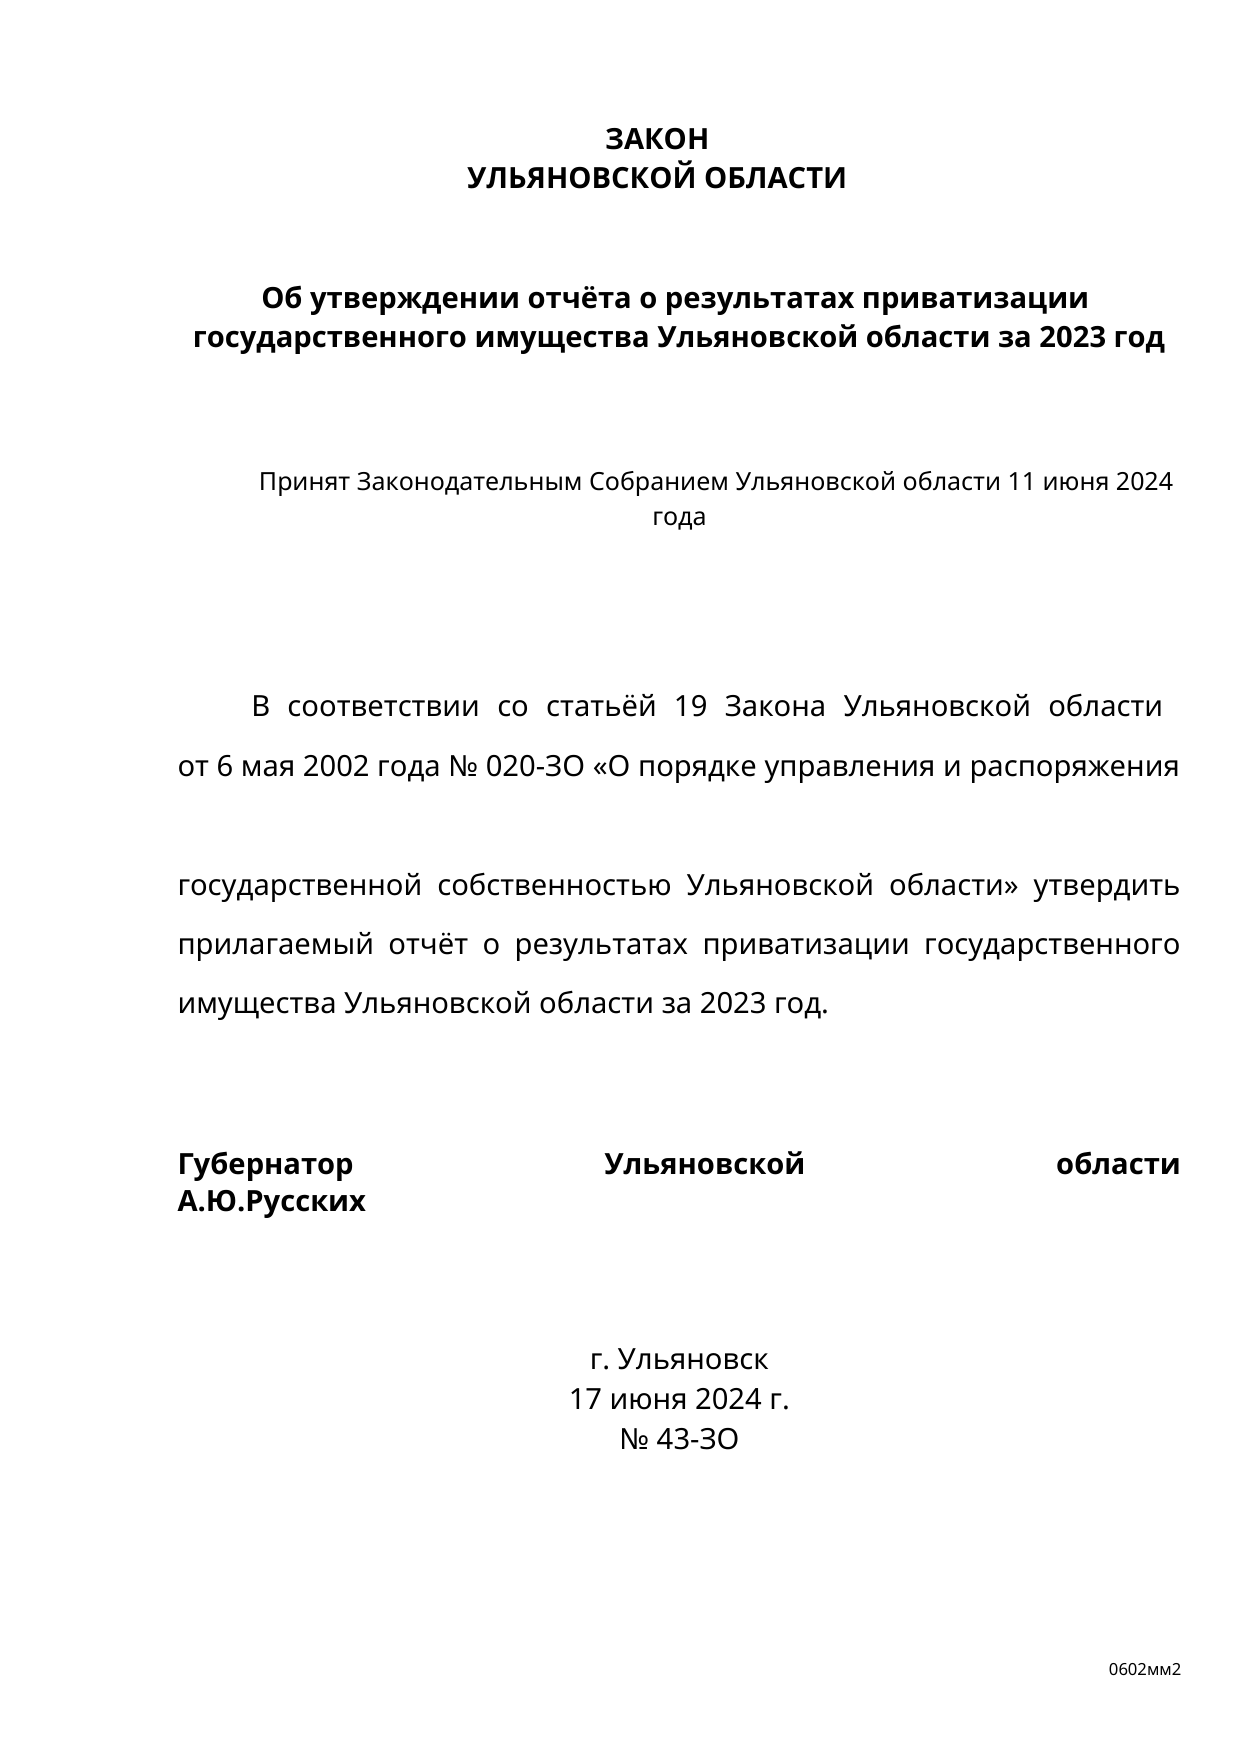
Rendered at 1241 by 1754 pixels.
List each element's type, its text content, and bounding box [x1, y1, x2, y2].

text г. Ульяновск [177, 1339, 1181, 1378]
text В соответствии со статьёй 19 Закона Ульяновской области от 6 мая 2002 года № 020-ЗО «О порядке управления и распоряжения государственной собственностью Ульяновской области» утвердить прилагаемый отчёт о результатах приватизации государственного имущества Ульяновской области за 2023 год. [177, 685, 1181, 1022]
text Губернатор Ульяновской области А.Ю.Русских [177, 1144, 1181, 1219]
text Об утверждении отчёта о результатах приватизации государственного имущества Ульяновской области за 2023 год [177, 277, 1181, 356]
text ЗАКОН [133, 118, 1181, 158]
text 17 июня 2024 г. [177, 1378, 1181, 1418]
text Принят Законодательным Собранием Ульяновской области 11 июня 2024 года [177, 464, 1181, 532]
text № 43-ЗО [177, 1418, 1181, 1458]
text УЛЬЯНОВСКОЙ ОБЛАСТИ [133, 158, 1181, 197]
